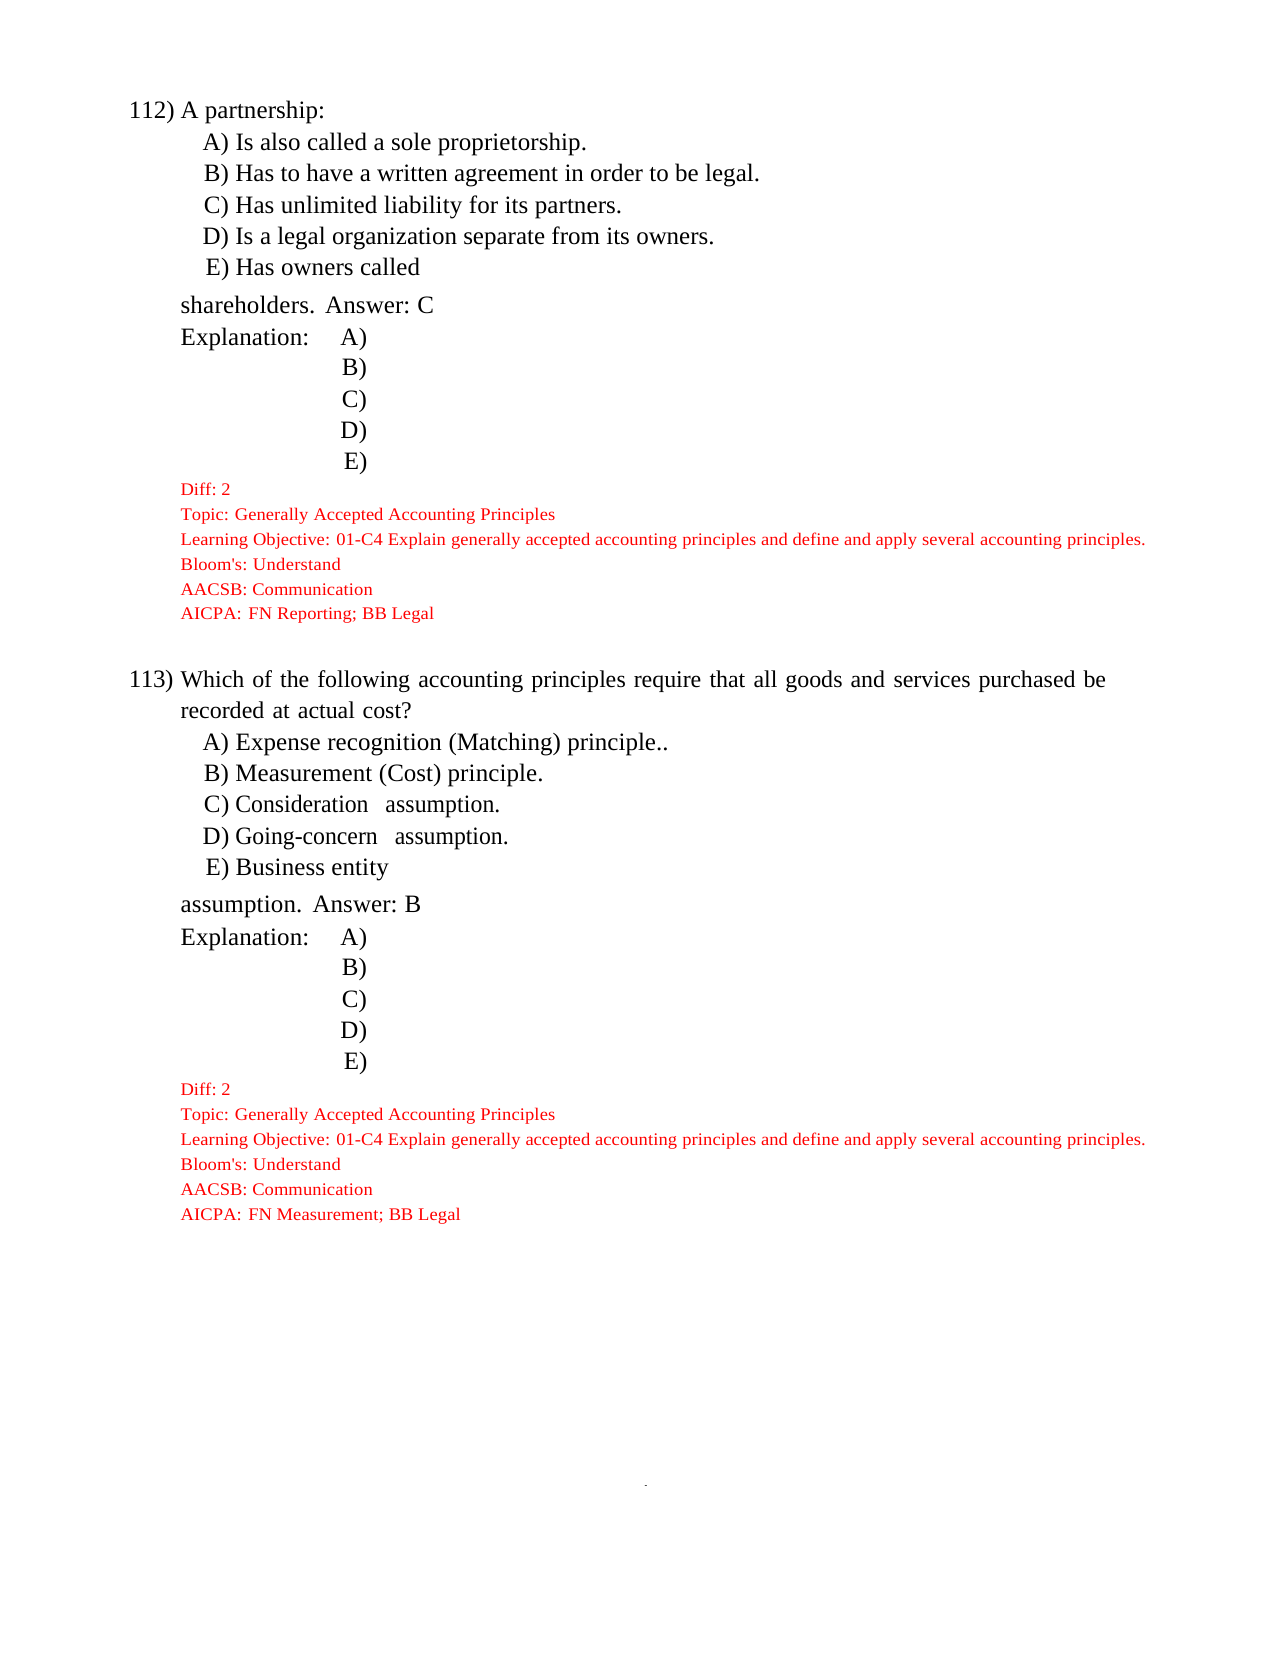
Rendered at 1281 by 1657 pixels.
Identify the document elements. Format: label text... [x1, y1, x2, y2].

text AACSB: Communication [180, 1178, 1147, 1199]
text D) [340, 415, 1147, 444]
text B) [342, 952, 1147, 981]
text Explanation: A) [180, 327, 1203, 350]
text E) [343, 1046, 1147, 1075]
text E) [343, 446, 1147, 475]
text C) [342, 984, 1147, 1012]
text Topic: Generally Accepted Accounting Principles [180, 1104, 1147, 1124]
list Has to have a written agreement in order to be legal. [204, 158, 1203, 187]
text AICPA: FN Measurement; BB Legal [180, 1203, 1147, 1224]
text C) [342, 384, 1147, 412]
list Business entity assumption. Answer: B [180, 852, 515, 918]
subtitle A partnership: [128, 96, 1203, 124]
text Diff: 2 [180, 1079, 1147, 1099]
list Is also called a sole proprietorship. [180, 127, 1203, 156]
text B) [342, 352, 1147, 381]
list Going-concern assumption. [202, 821, 1203, 850]
text Learning Objective: 01-C4 Explain generally accepted accounting principles and define and apply several accounting principles. Bloom's: Understand [180, 1129, 1147, 1174]
subtitle Expense recognition (Matching) principle.. [180, 727, 1203, 756]
list Has owners called shareholders. Answer: C [180, 252, 559, 318]
text Topic: Generally Accepted Accounting Principles [180, 504, 1147, 524]
text Diff: 2 [180, 479, 1147, 499]
text D) [340, 1015, 1147, 1044]
list Measurement (Cost) principle. [204, 758, 1203, 787]
list Consideration assumption. [204, 789, 1203, 818]
text Learning Objective: 01-C4 Explain generally accepted accounting principles and define and apply several accounting principles. Bloom's: Understand [180, 529, 1147, 574]
list Has unlimited liability for its partners. [204, 190, 1203, 218]
text AACSB: Communication AICPA: FN Reporting; BB Legal [180, 578, 435, 623]
text Explanation: A) [180, 927, 1203, 950]
list Is a legal organization separate from its owners. [202, 221, 1203, 250]
list Which of the following accounting principles require that all goods and services purchased be recorded at actual cost? [128, 664, 1122, 724]
